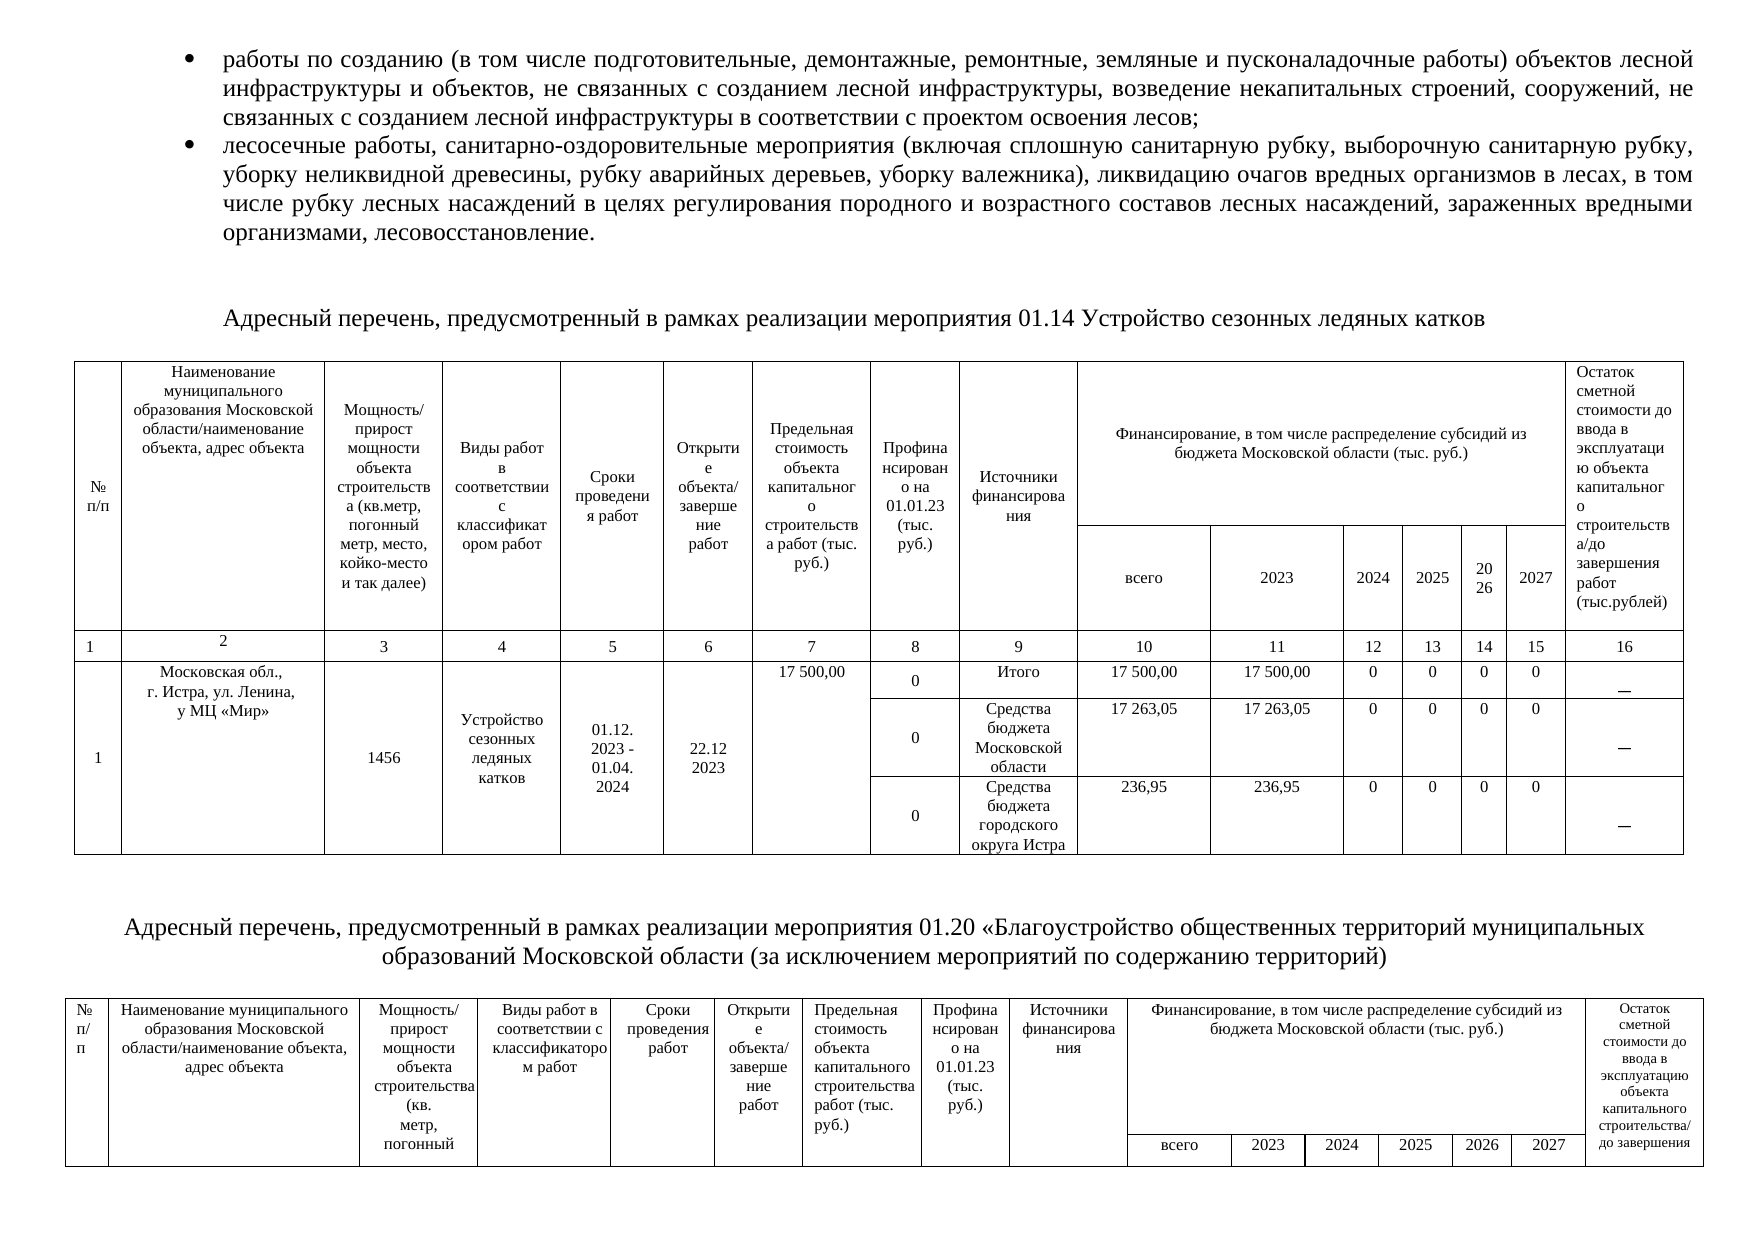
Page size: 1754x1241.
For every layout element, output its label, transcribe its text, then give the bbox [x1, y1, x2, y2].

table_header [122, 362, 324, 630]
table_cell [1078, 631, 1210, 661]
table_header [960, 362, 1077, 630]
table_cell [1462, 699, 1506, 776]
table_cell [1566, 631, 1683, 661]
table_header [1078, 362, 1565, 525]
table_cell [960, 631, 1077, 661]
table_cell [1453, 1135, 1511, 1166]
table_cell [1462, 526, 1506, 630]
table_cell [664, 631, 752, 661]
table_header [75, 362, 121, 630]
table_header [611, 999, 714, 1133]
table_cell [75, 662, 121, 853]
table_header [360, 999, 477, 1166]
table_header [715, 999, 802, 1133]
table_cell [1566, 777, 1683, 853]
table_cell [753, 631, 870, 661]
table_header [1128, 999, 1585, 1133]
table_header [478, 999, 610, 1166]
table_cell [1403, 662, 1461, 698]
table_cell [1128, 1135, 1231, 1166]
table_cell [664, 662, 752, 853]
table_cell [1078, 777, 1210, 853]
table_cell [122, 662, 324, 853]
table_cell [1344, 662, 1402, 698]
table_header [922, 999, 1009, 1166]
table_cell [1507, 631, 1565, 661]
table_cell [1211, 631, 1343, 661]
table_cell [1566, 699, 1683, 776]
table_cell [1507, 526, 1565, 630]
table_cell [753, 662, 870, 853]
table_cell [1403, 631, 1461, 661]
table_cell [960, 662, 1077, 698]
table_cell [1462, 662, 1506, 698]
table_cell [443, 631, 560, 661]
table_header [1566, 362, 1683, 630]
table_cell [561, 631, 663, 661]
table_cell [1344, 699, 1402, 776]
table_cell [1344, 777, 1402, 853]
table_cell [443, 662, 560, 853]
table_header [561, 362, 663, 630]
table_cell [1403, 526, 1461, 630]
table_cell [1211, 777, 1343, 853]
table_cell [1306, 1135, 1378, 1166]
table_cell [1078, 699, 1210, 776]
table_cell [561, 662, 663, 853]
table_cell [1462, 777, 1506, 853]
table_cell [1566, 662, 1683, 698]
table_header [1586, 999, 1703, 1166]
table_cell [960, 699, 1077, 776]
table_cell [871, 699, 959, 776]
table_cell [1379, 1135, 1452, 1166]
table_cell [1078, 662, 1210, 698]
list работы по созданию (в том числе подготовительные, демонтажные, ремонтные, земляные и пусконаладочные работы) объектов лесной инфраструктуры и объектов, не связанных с созданием лесной инфраструктуры, возведение некапитальных строений, сооружений, не связанных с созданием лесной инфраструктуры в соответствии с проектом освоения лесов; [185, 44, 1695, 131]
list лесосечные работы, санитарно-оздоровительные мероприятия (включая сплошную санитарную рубку, выборочную санитарную рубку, уборку неликвидной древесины, рубку аварийных деревьев, уборку валежника), ликвидацию очагов вредных организмов в лесах, в том числе рубку лесных насаждений в целях регулирования породного и возрастного составов лесных насаждений, зараженных вредными организмами, лесовосстановление. [185, 131, 1695, 246]
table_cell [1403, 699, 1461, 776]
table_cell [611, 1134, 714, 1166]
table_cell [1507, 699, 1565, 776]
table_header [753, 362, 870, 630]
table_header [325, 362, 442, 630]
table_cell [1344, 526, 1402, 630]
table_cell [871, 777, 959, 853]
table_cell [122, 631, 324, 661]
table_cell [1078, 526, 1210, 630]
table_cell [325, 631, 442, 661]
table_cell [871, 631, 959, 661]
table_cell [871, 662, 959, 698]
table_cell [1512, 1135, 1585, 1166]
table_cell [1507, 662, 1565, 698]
text Адресный перечень, предусмотренный в рамках реализации мероприятия 01.20 «Благоустройство общественных территорий муниципальных образований Московской области (за исключением мероприятий по содержанию территорий) [74, 912, 1695, 969]
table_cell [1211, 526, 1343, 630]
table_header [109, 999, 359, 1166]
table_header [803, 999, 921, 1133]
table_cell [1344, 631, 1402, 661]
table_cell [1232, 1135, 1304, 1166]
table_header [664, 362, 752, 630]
text Адресный перечень, предусмотренный в рамках реализации мероприятия 01.14 Устройство сезонных ледяных катков [223, 303, 1695, 332]
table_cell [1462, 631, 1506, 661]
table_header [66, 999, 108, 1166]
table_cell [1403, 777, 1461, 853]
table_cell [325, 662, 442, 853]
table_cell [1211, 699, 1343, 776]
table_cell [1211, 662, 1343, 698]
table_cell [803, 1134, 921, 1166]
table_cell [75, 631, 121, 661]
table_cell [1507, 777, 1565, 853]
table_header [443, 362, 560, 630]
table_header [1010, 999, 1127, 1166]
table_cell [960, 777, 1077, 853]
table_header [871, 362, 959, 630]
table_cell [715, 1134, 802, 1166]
